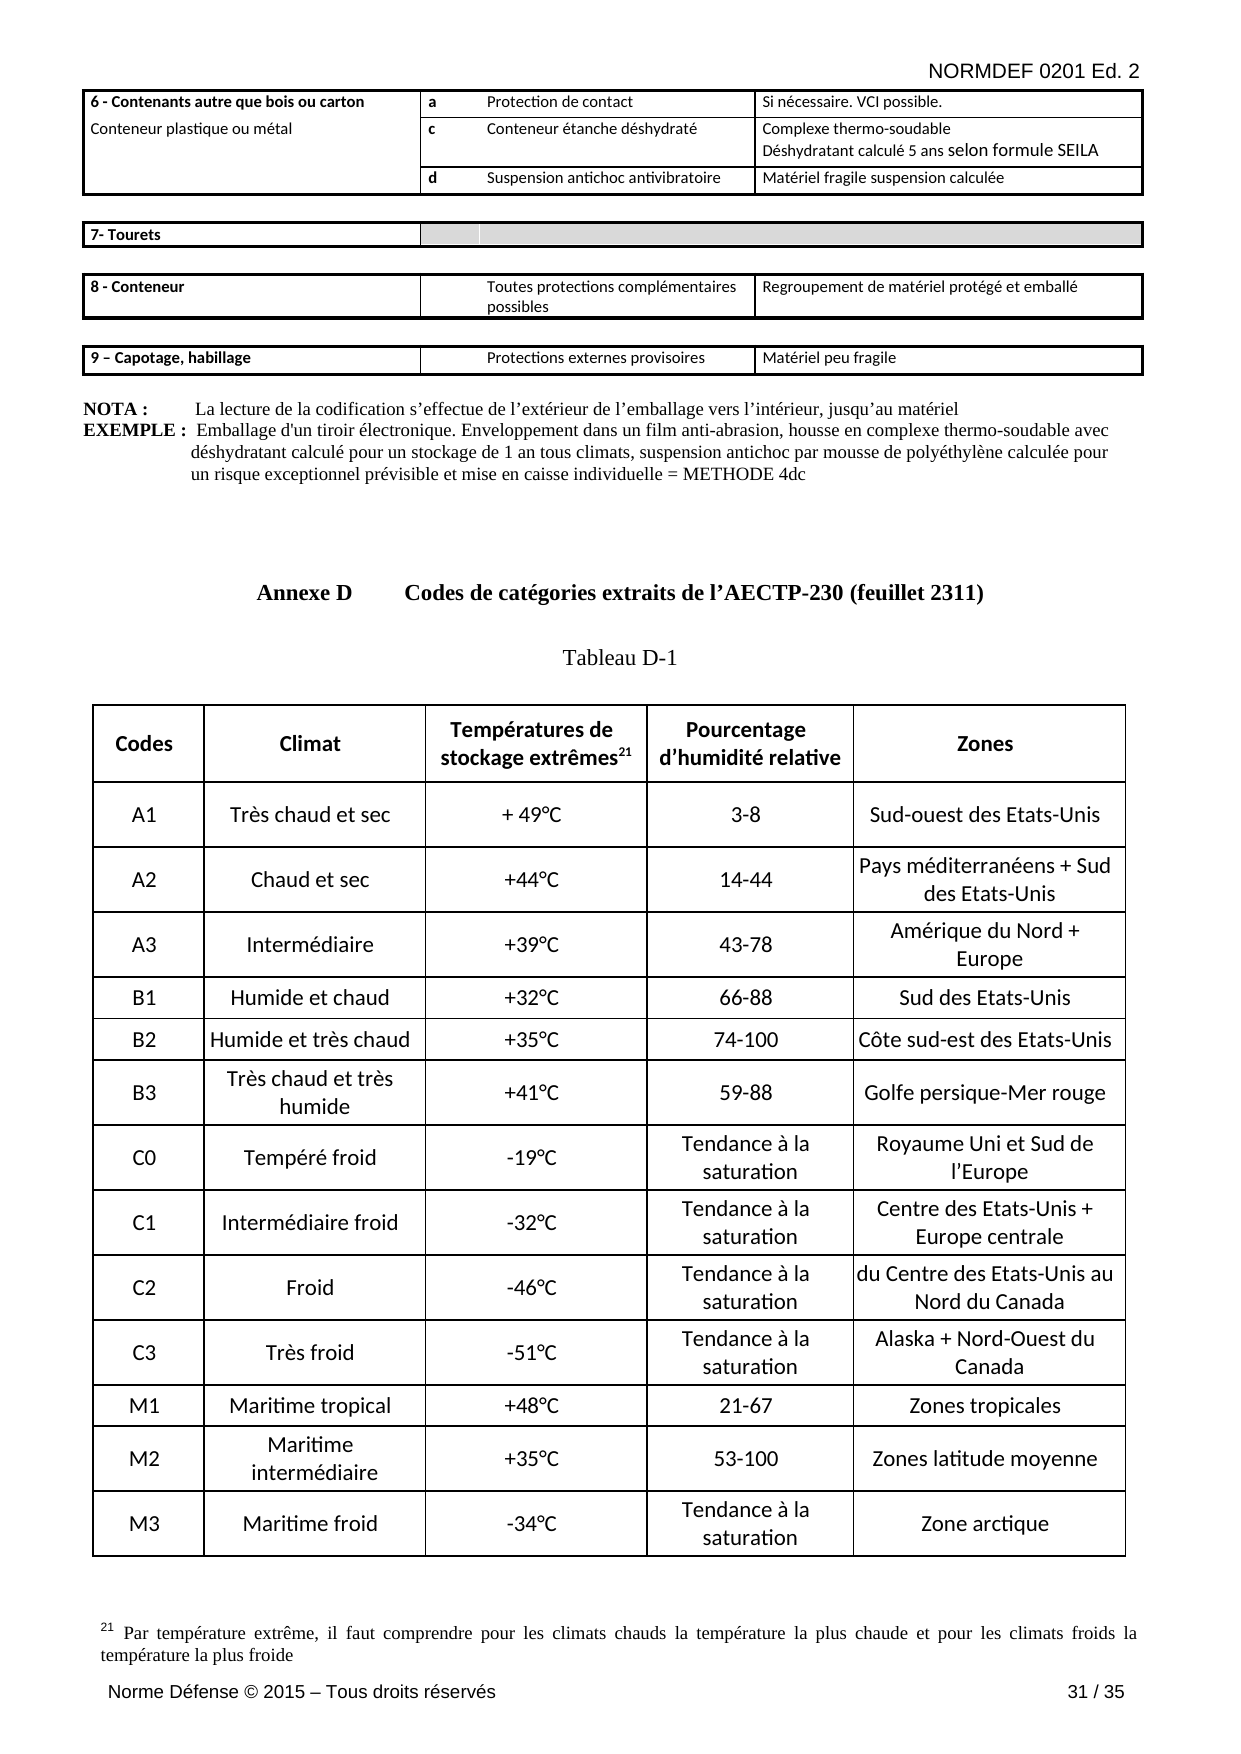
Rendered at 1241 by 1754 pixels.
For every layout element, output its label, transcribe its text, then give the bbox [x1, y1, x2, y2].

table_cell Maritime froid [205, 1492, 425, 1555]
table_cell Amérique du Nord + Europe [854, 913, 1125, 976]
table_cell 66-88 [648, 978, 853, 1017]
table_cell C3 [94, 1321, 203, 1384]
table_cell A3 [94, 913, 203, 976]
table_cell Sud-ouest des Etats-Unis [854, 783, 1125, 846]
table_cell Royaume Uni et Sud de l’Europe [854, 1126, 1125, 1189]
table_cell B2 [94, 1019, 203, 1059]
table_cell Tendance à la saturation [648, 1321, 853, 1384]
table_cell Humide et très chaud [205, 1019, 425, 1059]
table_cell Golfe persique-Mer rouge [854, 1061, 1125, 1124]
table_cell +48°C [426, 1386, 646, 1425]
table_cell 59-88 [648, 1061, 853, 1124]
table_cell C1 [94, 1191, 203, 1254]
table_header Codes [94, 706, 203, 781]
table_cell A2 [94, 848, 203, 911]
table_cell -19°C [426, 1126, 646, 1189]
table_cell Tendance à la saturation [648, 1191, 853, 1254]
table_cell +44°C [426, 848, 646, 911]
table_cell +32°C [426, 978, 646, 1017]
table_cell C2 [94, 1256, 203, 1319]
table_header Températures de stockage extrêmes [426, 706, 646, 781]
table_cell [52, 89, 1188, 562]
table_cell +35°C [426, 1427, 646, 1490]
table_cell Zone arctique [854, 1492, 1125, 1555]
table_header Pourcentage d’humidité relative [648, 706, 853, 781]
table_cell -32°C [426, 1191, 646, 1254]
table_cell 3-8 [648, 783, 853, 846]
table_cell Très chaud et sec [205, 783, 425, 846]
table_cell 74-100 [648, 1019, 853, 1059]
table_cell Intermédiaire froid [205, 1191, 425, 1254]
text Annexe D Codes de catégories extraits de l’AECTP-230 (feuillet 2311) [100, 575, 1140, 607]
table_cell Intermédiaire [205, 913, 425, 976]
table_cell 53-100 [648, 1427, 853, 1490]
table_cell -34°C [426, 1492, 646, 1555]
table_cell + 49°C [426, 783, 646, 846]
table_cell Tendance à la saturation [648, 1126, 853, 1189]
table_cell B3 [94, 1061, 203, 1124]
table_cell Froid [205, 1256, 425, 1319]
table_cell M1 [94, 1386, 203, 1425]
table_cell +35°C [426, 1019, 646, 1059]
table_cell du Centre des Etats-Unis au Nord du Canada [854, 1256, 1125, 1319]
table_cell A1 [94, 783, 203, 846]
table_header Climat [205, 706, 425, 781]
table_cell Humide et chaud [205, 978, 425, 1017]
table_cell B1 [94, 978, 203, 1017]
table_cell Tendance à la saturation [648, 1256, 853, 1319]
table_cell Chaud et sec [205, 848, 425, 911]
table_cell Très froid [205, 1321, 425, 1384]
table_cell 21-67 [648, 1386, 853, 1425]
table_cell Zones tropicales [854, 1386, 1125, 1425]
table_cell Maritime intermédiaire [205, 1427, 425, 1490]
table_cell 43-78 [648, 913, 853, 976]
table_cell Alaska + Nord-Ouest du Canada [854, 1321, 1125, 1384]
table_cell Zones latitude moyenne [854, 1427, 1125, 1490]
table_cell -51°C [426, 1321, 646, 1384]
table_cell +39°C [426, 913, 646, 976]
table_cell C0 [94, 1126, 203, 1189]
text Tableau D-1 [100, 644, 1140, 671]
table_cell Côte sud-est des Etats-Unis [854, 1019, 1125, 1059]
table_cell -46°C [426, 1256, 646, 1319]
table_cell +41°C [426, 1061, 646, 1124]
table_cell Très chaud et très humide [205, 1061, 425, 1124]
table_cell M3 [94, 1492, 203, 1555]
table_cell Tendance à la saturation [648, 1492, 853, 1555]
table_cell Tempéré froid [205, 1126, 425, 1189]
table_cell Pays méditerranéens + Sud des Etats-Unis [854, 848, 1125, 911]
table_cell M2 [94, 1427, 203, 1490]
table_cell Sud des Etats-Unis [854, 978, 1125, 1017]
table_cell 14-44 [648, 848, 853, 911]
table_header Zones [854, 706, 1125, 781]
table_cell Centre des Etats-Unis + Europe centrale [854, 1191, 1125, 1254]
table_cell Maritime tropical [205, 1386, 425, 1425]
